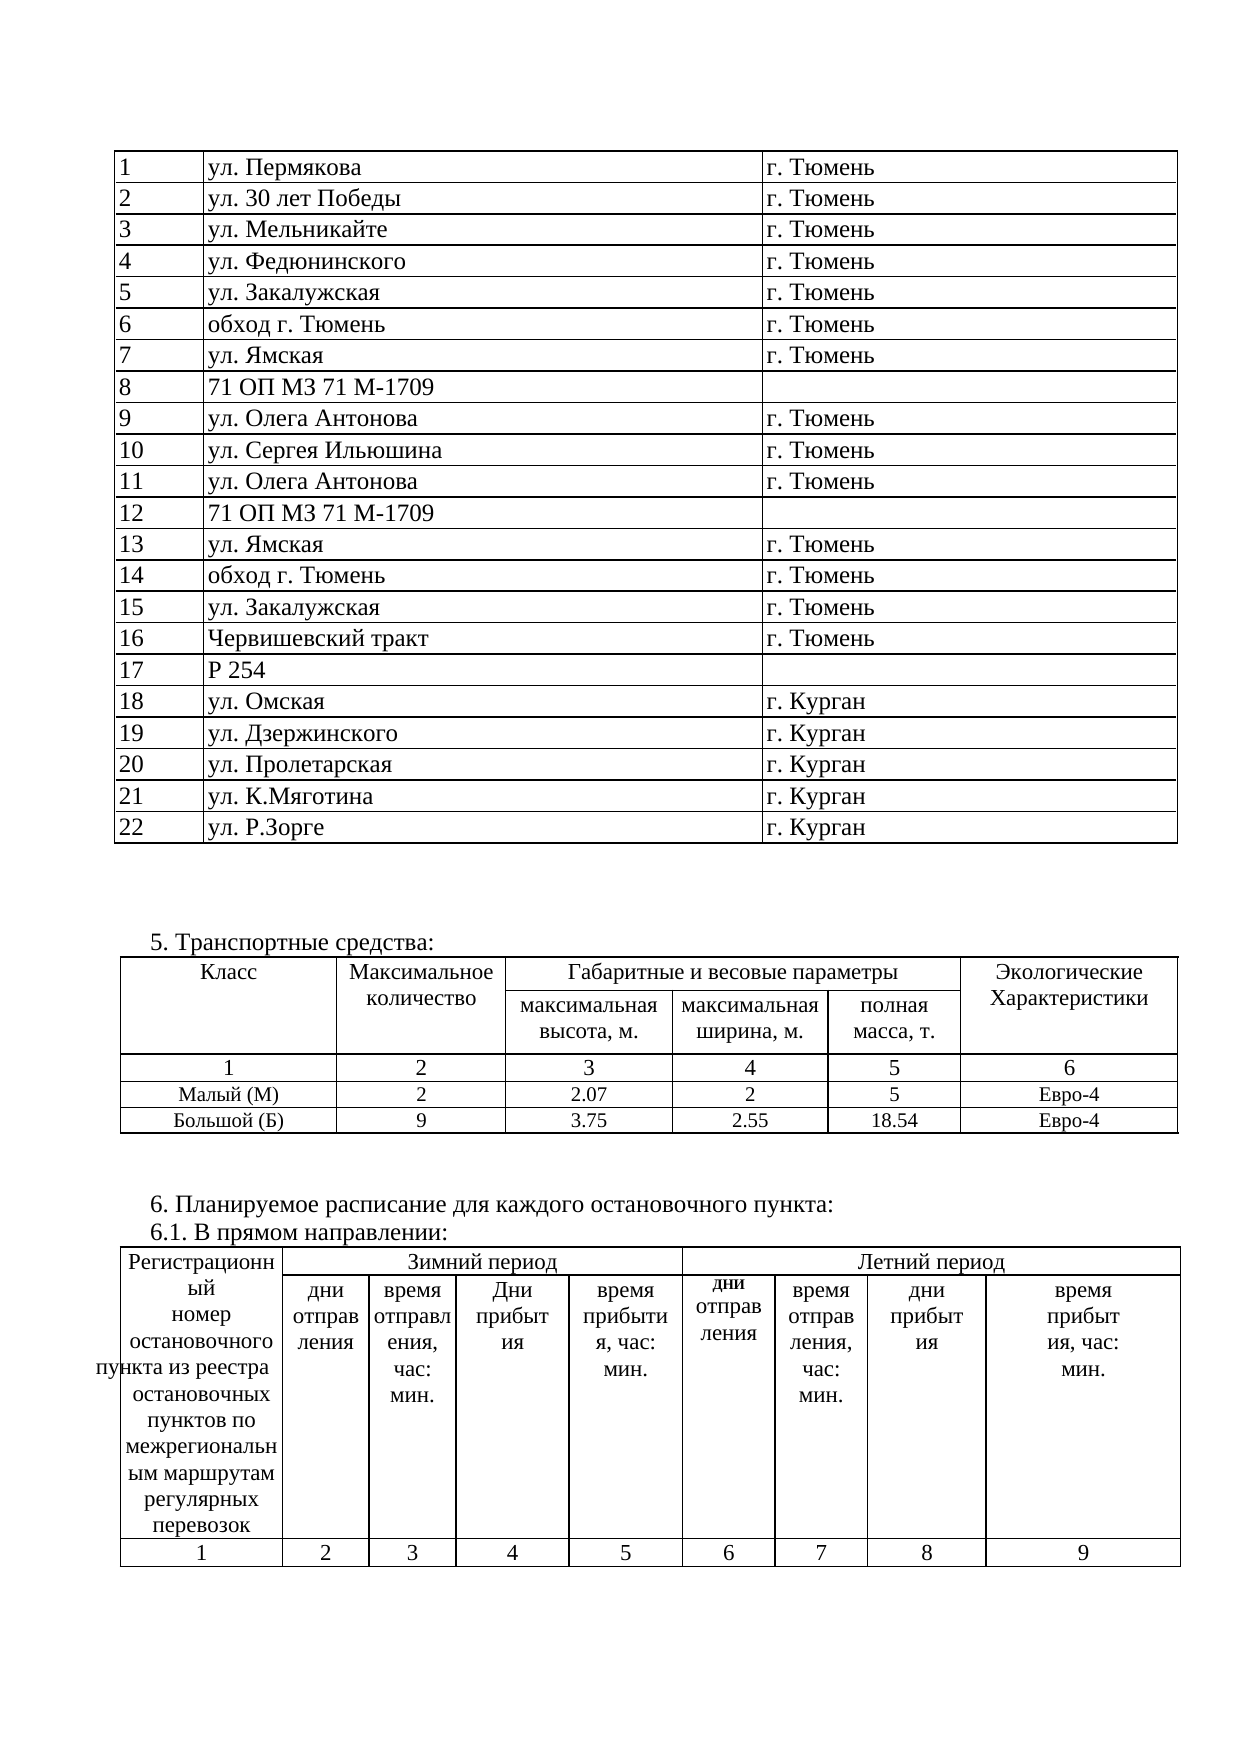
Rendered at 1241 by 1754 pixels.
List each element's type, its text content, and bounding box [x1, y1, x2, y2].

table_cell 1 [121, 1539, 282, 1566]
table_cell 18.54 [829, 1108, 960, 1132]
table_cell 1 [121, 1055, 336, 1081]
table_cell ул. Р.Зорге [204, 812, 762, 842]
table_cell 2 [337, 1082, 505, 1106]
table_cell 4 [457, 1539, 568, 1566]
table_cell г. Тюмень [763, 307, 1177, 339]
table_cell 2 [337, 1055, 505, 1081]
table_cell г. Курган [763, 748, 1177, 779]
table_cell 2.55 [673, 1108, 827, 1132]
table_cell 3 [506, 1055, 672, 1081]
table_cell ул. Омская [204, 686, 762, 716]
table_cell ул. Ямская [204, 529, 762, 559]
table_cell 14 [115, 560, 203, 590]
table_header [121, 1248, 282, 1538]
table_cell [763, 653, 1177, 685]
table_cell г. Тюмень [763, 339, 1177, 370]
table_cell максимальная высота, м. [506, 991, 672, 1053]
table_cell г. Тюмень [763, 213, 1177, 244]
table_cell обход г. Тюмень [204, 309, 762, 339]
table_cell г. Курган [763, 811, 1177, 842]
table_cell 71 ОП МЗ 71 М-1709 [204, 498, 762, 527]
table_cell ул. Олега Антонова [204, 466, 762, 496]
table_cell ул. Сергея Ильюшина [204, 435, 762, 464]
text 6.1. В прямом направлении: [150, 1217, 1090, 1246]
table_header Класс [121, 958, 336, 1053]
table_cell 7 [776, 1539, 867, 1566]
table_cell полная масса, т. [829, 991, 960, 1053]
table_cell время отправ ления, час: мин. [776, 1276, 867, 1538]
table_cell г. Курган [763, 685, 1177, 716]
table_cell Евро-4 [961, 1108, 1177, 1132]
table_cell 8 [115, 371, 203, 402]
table_cell г. Курган [763, 716, 1177, 748]
table_cell 71 ОП МЗ 71 М-1709 [204, 372, 762, 402]
table_cell ул. Мельникайте [204, 215, 762, 244]
table_cell 19 [115, 717, 203, 748]
table_cell ул. 30 лет Победы [204, 183, 762, 213]
table_header Экологические Характеристики [961, 958, 1177, 1053]
table_cell г. Тюмень [763, 590, 1177, 622]
table_cell 2 [673, 1082, 827, 1106]
table_cell ул. Закалужская [204, 592, 762, 622]
table_cell г. Курган [763, 779, 1177, 811]
table_cell 2.07 [506, 1082, 672, 1106]
table_cell г. Тюмень [763, 276, 1177, 307]
table_cell ул. Пермякова [204, 152, 762, 181]
table_cell [763, 370, 1177, 402]
table_cell 18 [115, 686, 203, 716]
table_cell 13 [115, 529, 203, 559]
table_cell ул. Олега Антонова [204, 403, 762, 433]
table_cell 17 [115, 654, 203, 685]
table_cell ул. Федюнинского [204, 246, 762, 276]
table_cell 10 [115, 434, 203, 464]
table_cell г. Тюмень [763, 402, 1177, 433]
table_cell г. Тюмень [763, 559, 1177, 590]
table_cell 21 [115, 780, 203, 811]
text 5. Транспортные средства: [150, 927, 1090, 956]
table_cell 6 [115, 308, 203, 339]
table_cell Большой (Б) [121, 1108, 336, 1132]
table_cell 4 [115, 245, 203, 276]
table_cell Дни прибыт ия [457, 1276, 568, 1538]
table_cell ДНИ отправ ления [683, 1276, 774, 1538]
table_cell г. Тюмень [763, 433, 1177, 464]
table_cell г. Тюмень [763, 152, 1177, 181]
table_cell максимальная ширина, м. [673, 991, 827, 1053]
table_cell 3 [370, 1539, 455, 1566]
table_cell ул. Пролетарская [204, 749, 762, 779]
table_cell Червишевский тракт [204, 623, 762, 653]
table_cell обход г. Тюмень [204, 561, 762, 590]
table_cell г. Тюмень [763, 465, 1177, 496]
table_cell время отправл ения, час: мин. [370, 1276, 455, 1538]
text 6. Планируемое расписание для каждого остановочного пункта: [150, 1189, 1090, 1217]
table_cell Евро-4 [961, 1082, 1177, 1106]
table_cell 6 [683, 1539, 774, 1566]
table_cell 5 [829, 1055, 960, 1081]
table_cell время прибыт ия, час: мин. [987, 1276, 1180, 1538]
table_cell 3 [115, 214, 203, 244]
table_cell ул. К.Мяготина [204, 781, 762, 811]
table_cell 9 [337, 1108, 505, 1132]
table_header Максимальное количество [337, 958, 505, 1053]
table_cell ул. Дзержинского [204, 718, 762, 748]
table_cell г. Тюмень [763, 244, 1177, 276]
table_cell 5 [570, 1539, 682, 1566]
table_cell 16 [115, 623, 203, 653]
table_cell 4 [673, 1055, 827, 1081]
table_cell 3.75 [506, 1108, 672, 1132]
table_cell 15 [115, 591, 203, 622]
table_cell 7 [115, 340, 203, 370]
table_cell ул. Ямская [204, 340, 762, 370]
table_cell Р 254 [204, 655, 762, 685]
table_cell 20 [115, 749, 203, 779]
table_cell 22 [115, 812, 203, 842]
table_cell дни отправ ления [283, 1276, 368, 1538]
table_cell 11 [115, 466, 203, 496]
table_cell ул. Закалужская [204, 277, 762, 307]
table_cell 5 [115, 277, 203, 307]
table_cell 12 [115, 497, 203, 527]
table_cell г. Тюмень [763, 622, 1177, 653]
table_header Летний период [683, 1248, 1180, 1274]
table_cell дни прибыт ия [868, 1276, 985, 1538]
table_cell 2 [115, 183, 203, 213]
table_cell время прибыти я, час: мин. [570, 1276, 682, 1538]
table_cell 2 [283, 1539, 368, 1566]
table_header Зимний период [283, 1248, 682, 1274]
table_cell 1 [115, 152, 203, 181]
table_cell г. Тюмень [763, 181, 1177, 213]
table_cell 6 [961, 1055, 1177, 1081]
table_cell г. Тюмень [763, 528, 1177, 559]
table_cell 9 [115, 403, 203, 433]
table_header Габаритные и весовые параметры [506, 958, 960, 989]
table_cell Малый (М) [121, 1082, 336, 1106]
table_cell 9 [987, 1539, 1180, 1566]
table_cell 5 [829, 1082, 960, 1106]
table_cell 8 [868, 1539, 985, 1566]
table_cell [763, 496, 1177, 527]
